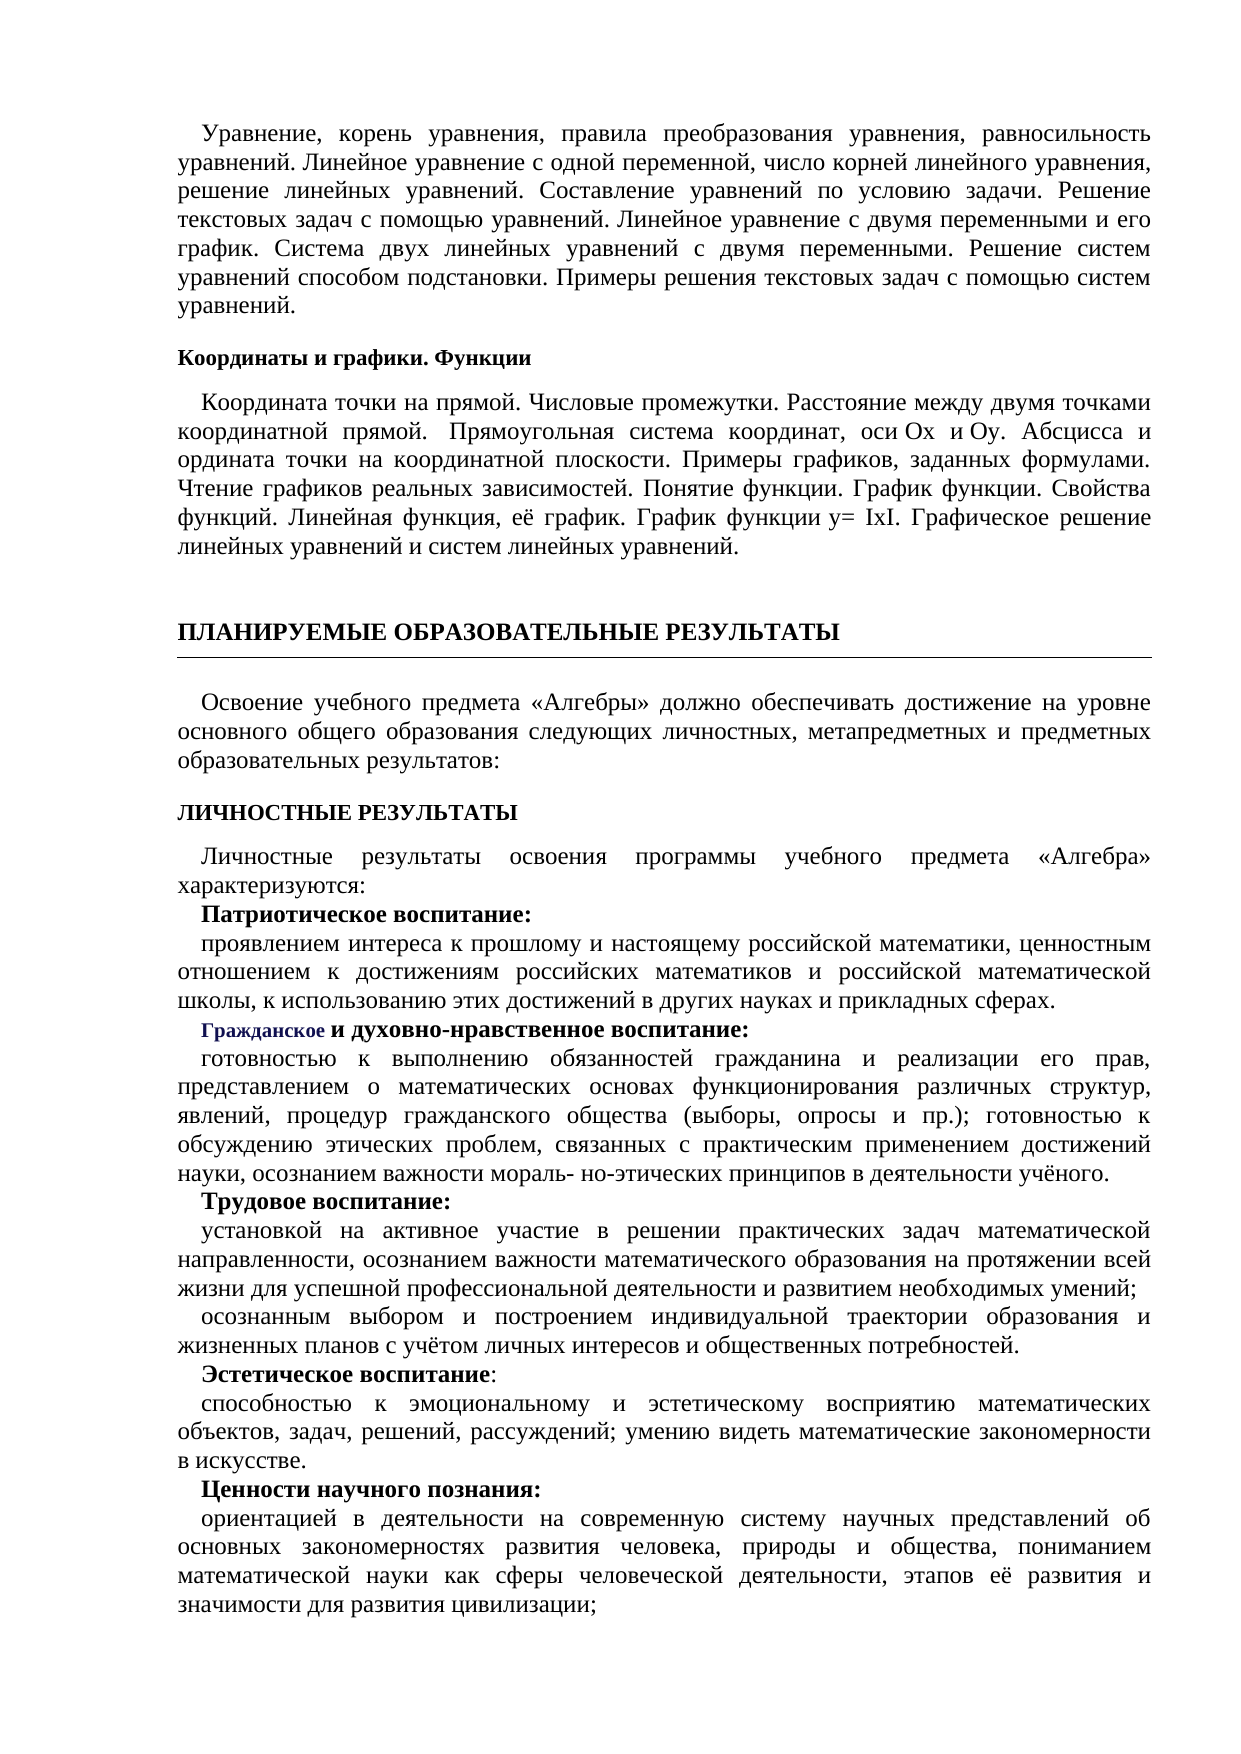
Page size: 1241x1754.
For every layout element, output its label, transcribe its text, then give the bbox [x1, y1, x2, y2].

text Координата точки на прямой. Числовые промежутки. Расстояние между двумя точками координатной прямой. Прямоугольная система координат, оси Ox и Oy. Абсцисса и ордината точки на координатной плоскости. Примеры графиков, заданных формулами. Чтение графиков реальных зависимостей. Понятие функции. График функции. Свойства функций. Линейная функция, её график. График функции y= IхI. Графическое решение линейных уравнений и систем линейных уравнений. [177, 387, 1152, 559]
text Освоение учебного предмета «Алгебры» должно обеспечивать достижение на уровне основного общего образования следующих личностных, метапредметных и предметных образовательных результатов: [177, 687, 1152, 774]
text Эстетическое воспитание: [177, 1359, 1152, 1388]
text проявлением интереса к прошлому и настоящему российской математики, ценностным отношением к достижениям российских математиков и российской математической школы, к использованию этих достижений в других науках и прикладных сферах. [177, 928, 1152, 1014]
text Уравнение, корень уравнения, правила преобразования уравнения, равносильность уравнений. Линейное уравнение с одной переменной, число корней линейного уравнения, решение линейных уравнений. Составление уравнений по условию задачи. Решение текстовых задач с помощью уравнений. Линейное уравнение с двумя переменными и его график. Система двух линейных уравнений с двумя переменными. Решение систем уравнений способом подстановки. Примеры решения текстовых задач с помощью систем уравнений. [177, 118, 1152, 319]
text способностью к эмоциональному и эстетическому восприятию математических объектов, задач, решений, рассуждений; умению видеть математические закономерности в искусстве. [177, 1388, 1152, 1474]
text Трудовое воспитание: [177, 1186, 1152, 1215]
text осознанным выбором и построением индивидуальной траектории образования и жизненных планов с учётом личных интересов и общественных потребностей. [177, 1301, 1152, 1359]
text установкой на активное участие в решении практических задач математической направленности, осознанием важности математического образования на протяжении всей жизни для успешной профессиональной деятельности и развитием необходимых умений; [177, 1215, 1152, 1301]
text Гражданское и духовно-нравственное воспитание: [177, 1014, 1152, 1043]
text Ценности научного познания: [177, 1474, 1152, 1503]
text ПЛАНИРУЕМЫЕ ОБРАЗОВАТЕЛЬНЫЕ РЕЗУЛЬТАТЫ [177, 617, 1152, 657]
text Координаты и графики. Функции [177, 344, 1152, 371]
text ЛИЧНОСТНЫЕ РЕЗУЛЬТАТЫ [177, 799, 1152, 825]
text Личностные результаты освоения программы учебного предмета «Алгебра» характеризуются: [177, 841, 1152, 899]
text ориентацией в деятельности на современную систему научных представлений об основных закономерностях развития человека, природы и общества, пониманием математической науки как сферы человеческой деятельности, этапов её развития и значимости для развития цивилизации; [177, 1503, 1152, 1618]
text Патриотическое воспитание: [177, 899, 1152, 928]
text готовностью к выполнению обязанностей гражданина и реализации его прав, представлением о математических основах функционирования различных структур, явлений, процедур гражданского общества (выборы, опросы и пр.); готовностью к обсуждению этических проблем, связанных с практическим применением достижений науки, осознанием важности мораль- но-этических принципов в деятельности учёного. [177, 1043, 1152, 1186]
